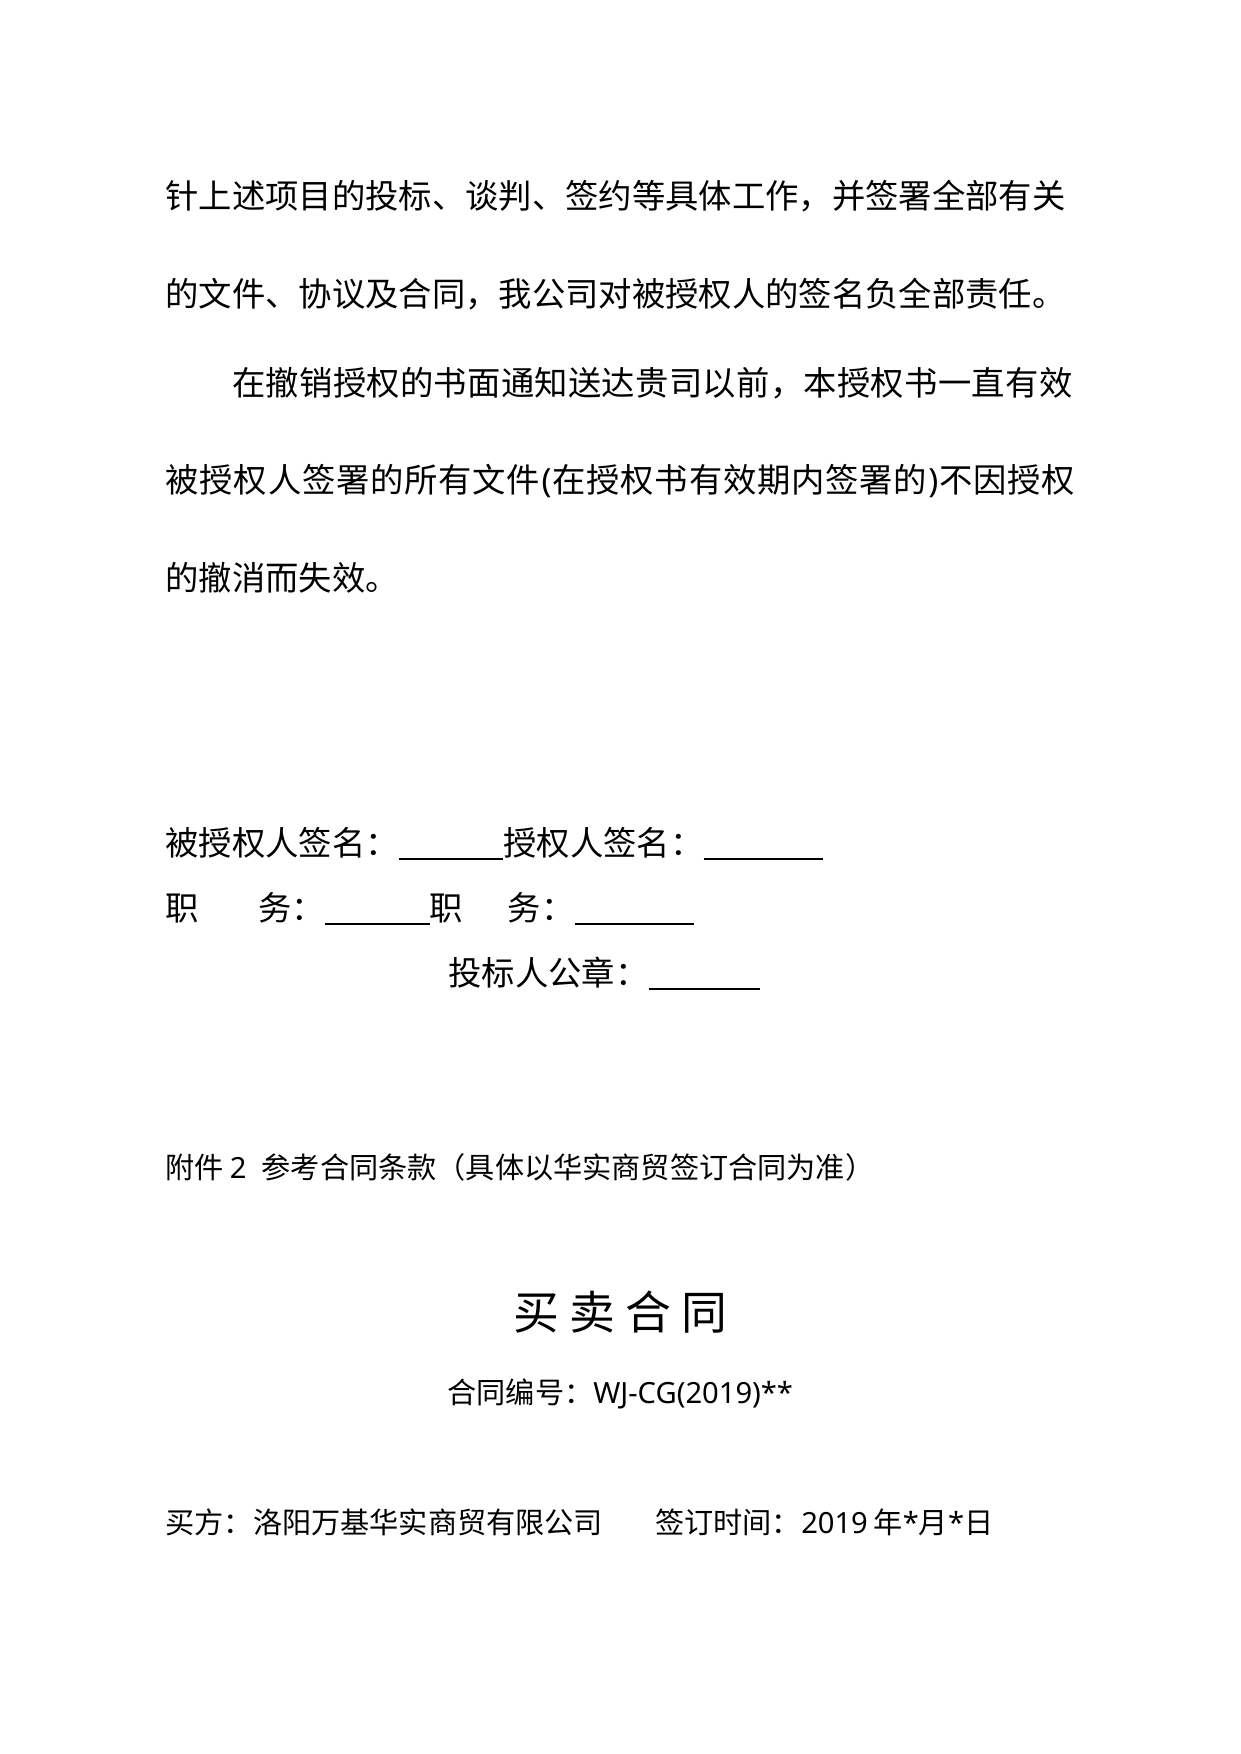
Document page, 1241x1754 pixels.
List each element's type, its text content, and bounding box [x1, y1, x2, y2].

text 被授权人签名： 授权人签名： [165, 808, 1075, 873]
text 投标人公章： [240, 938, 1075, 1003]
text 在撤销授权的书面通知送达贵司以前，本授权书一直有效。被授权人签署的所有文件(在授权书有效期内签署的)不因授权的撤消而失效。 [165, 348, 1075, 608]
text 职 务： 职 务： [165, 873, 1075, 938]
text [165, 162, 1075, 324]
text 合同编号：WJ-CG(2019)** [165, 1358, 1075, 1423]
text 买 卖 合 同 [165, 1260, 1075, 1358]
text 买方：洛阳万基华实商贸有限公司 签订时间：2019年*月*日 [165, 1488, 1075, 1553]
text 附件2 参考合同条款（具体以华实商贸签订合同为准） [165, 1133, 1075, 1198]
